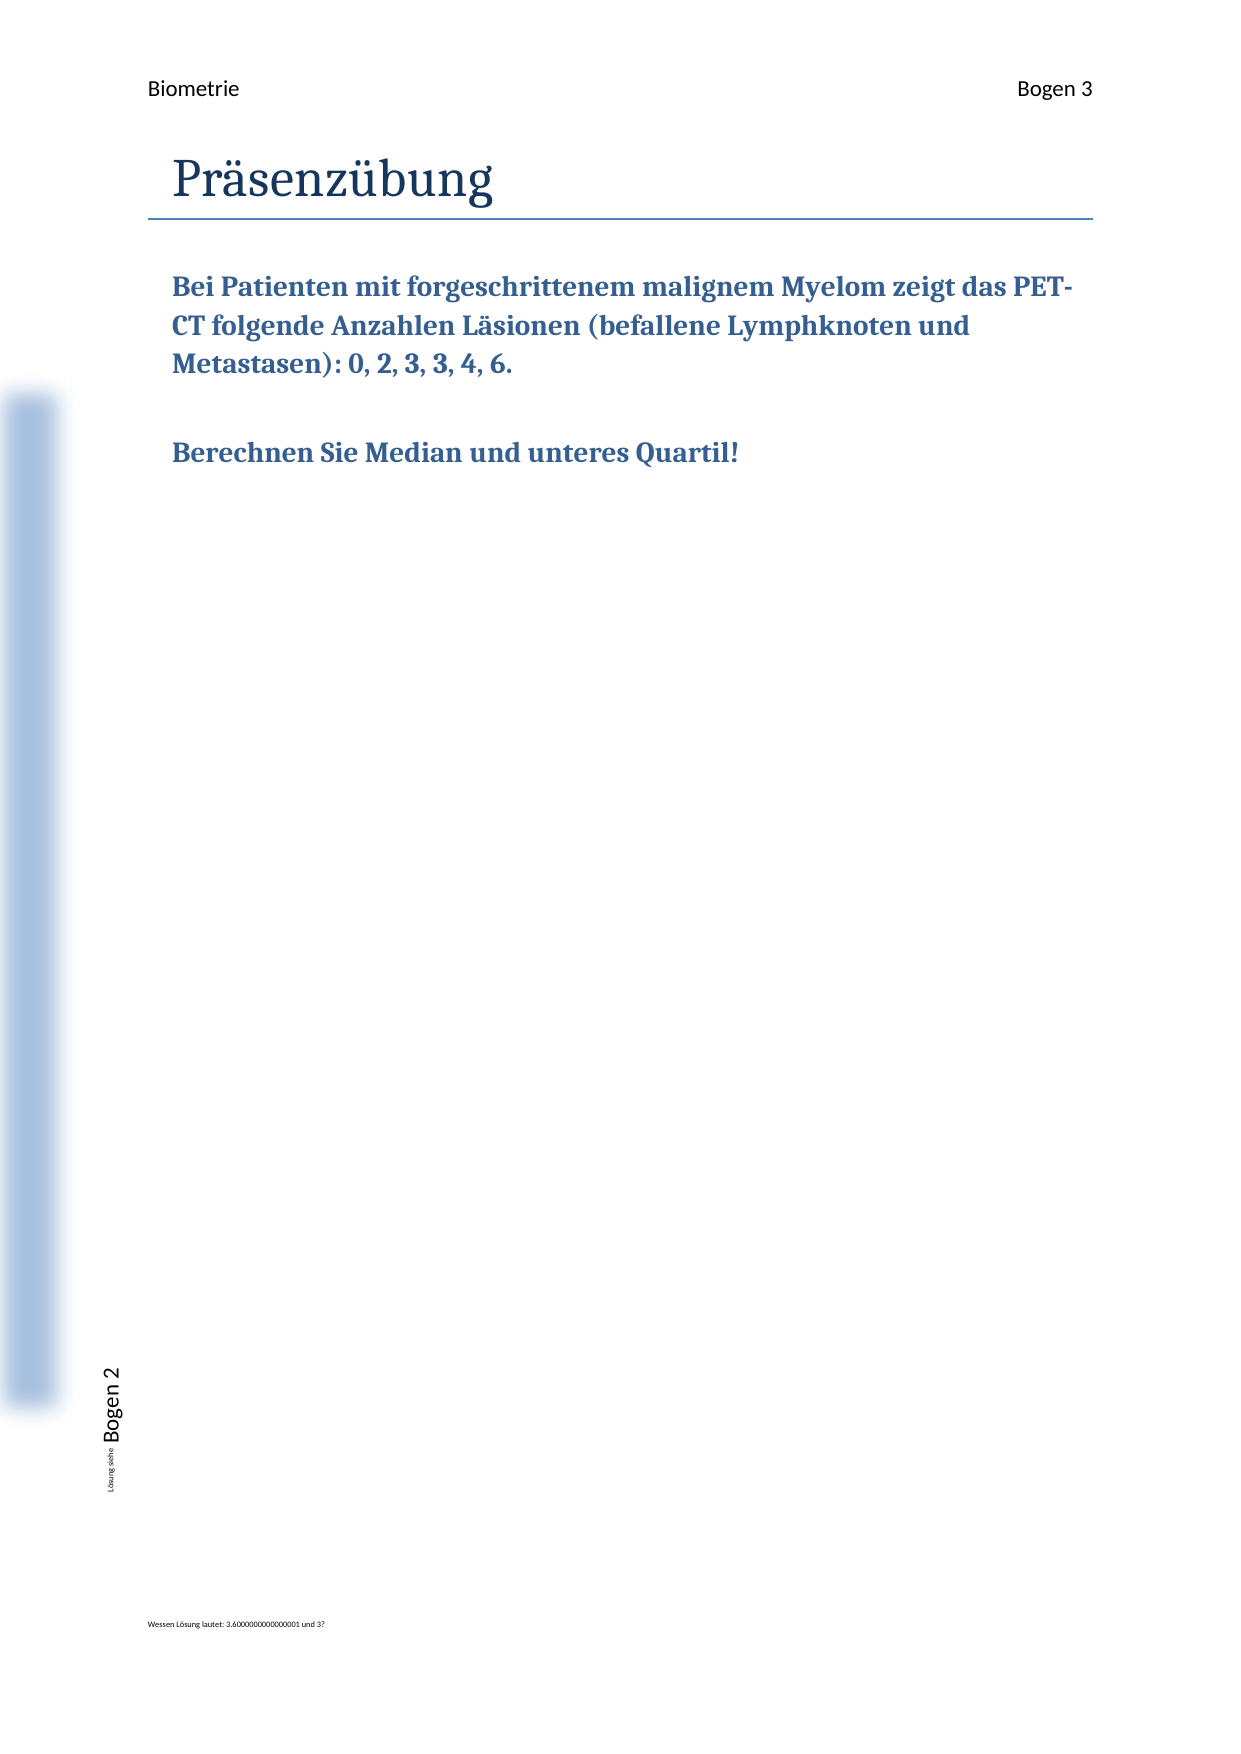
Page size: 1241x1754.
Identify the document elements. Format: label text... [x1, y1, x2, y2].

subtitle Bei Patienten mit forgeschrittenem malignem Myelom zeigt das PET-CT folgende Anzahlen Läsionen (befallene Lymphknoten und Metastasen): 0, 2, 3, 3, 4, 6. [148, 270, 1093, 381]
subtitle Berechnen Sie Median und unteres Quartil! [148, 436, 1093, 469]
title Präsenzübung [148, 148, 1093, 218]
